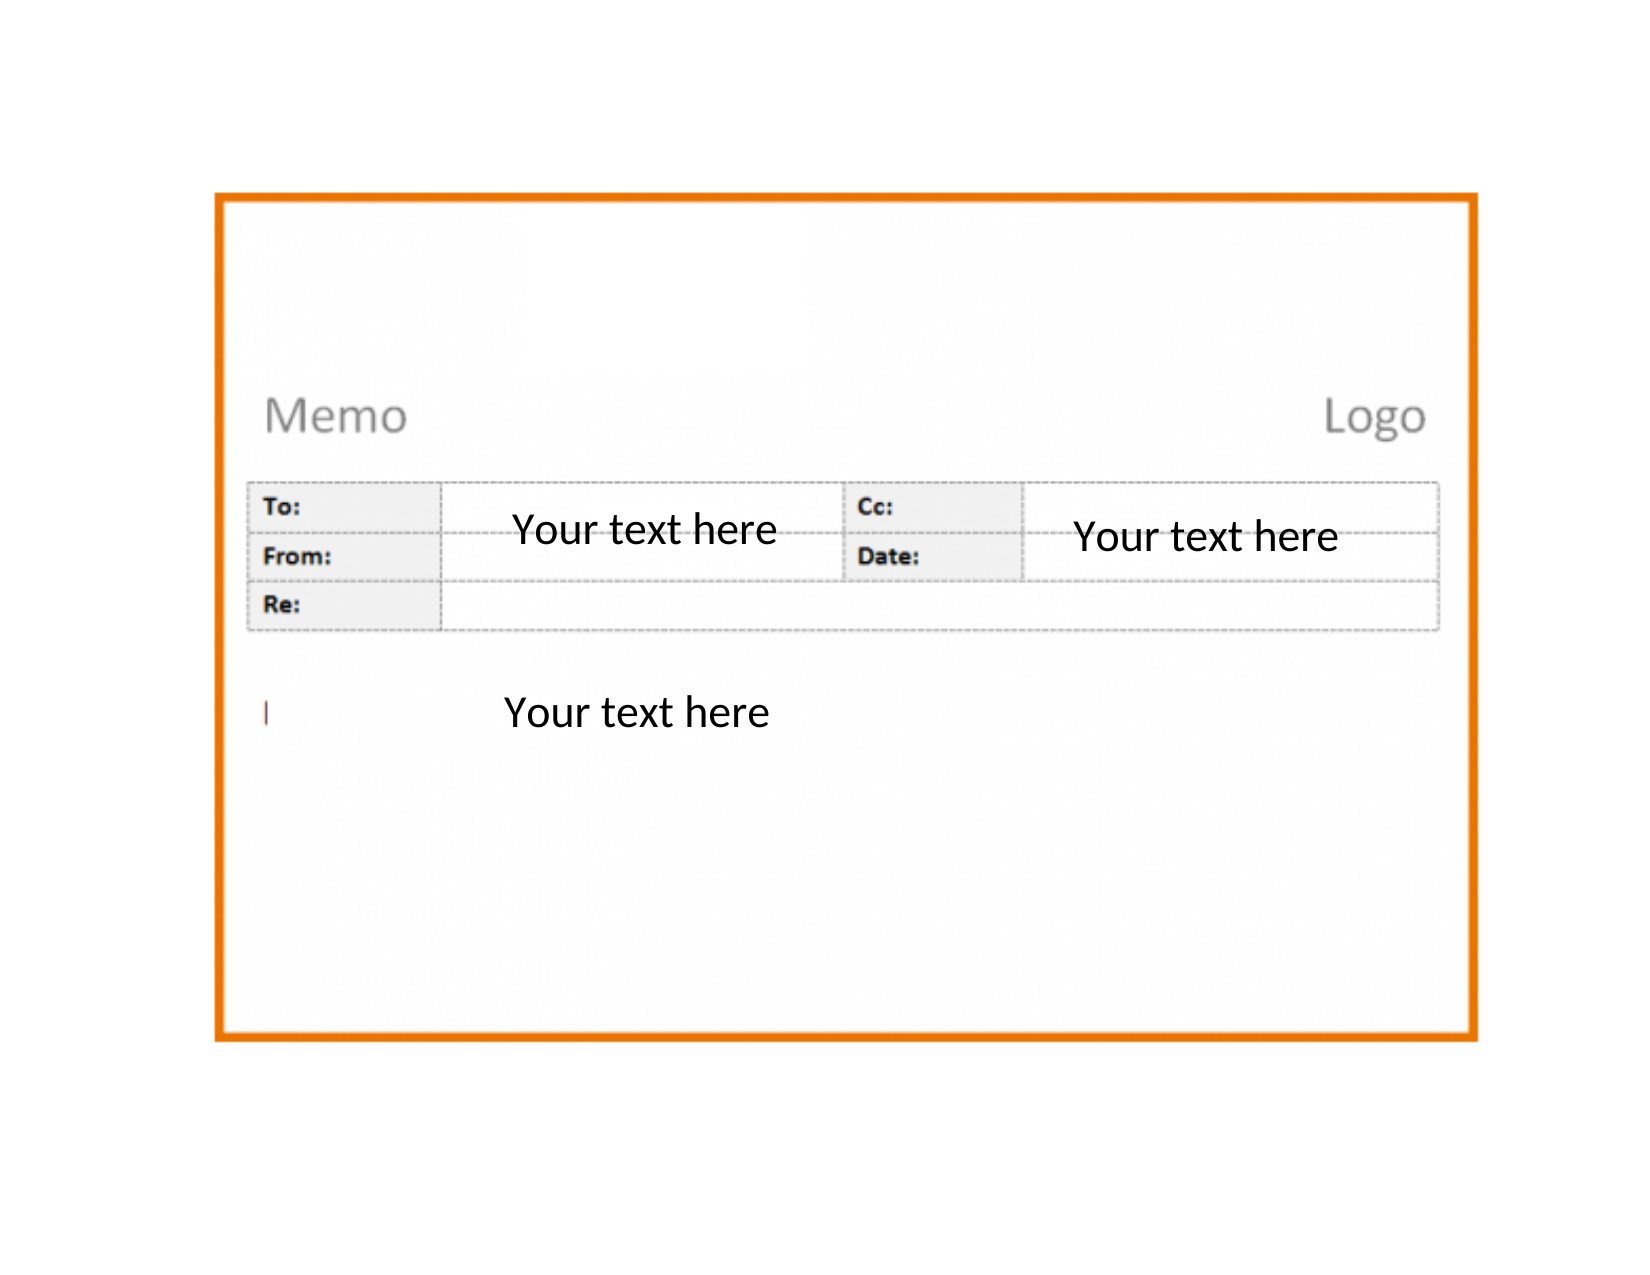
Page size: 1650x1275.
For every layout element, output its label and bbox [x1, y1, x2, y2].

picture [150, 150, 1508, 1072]
